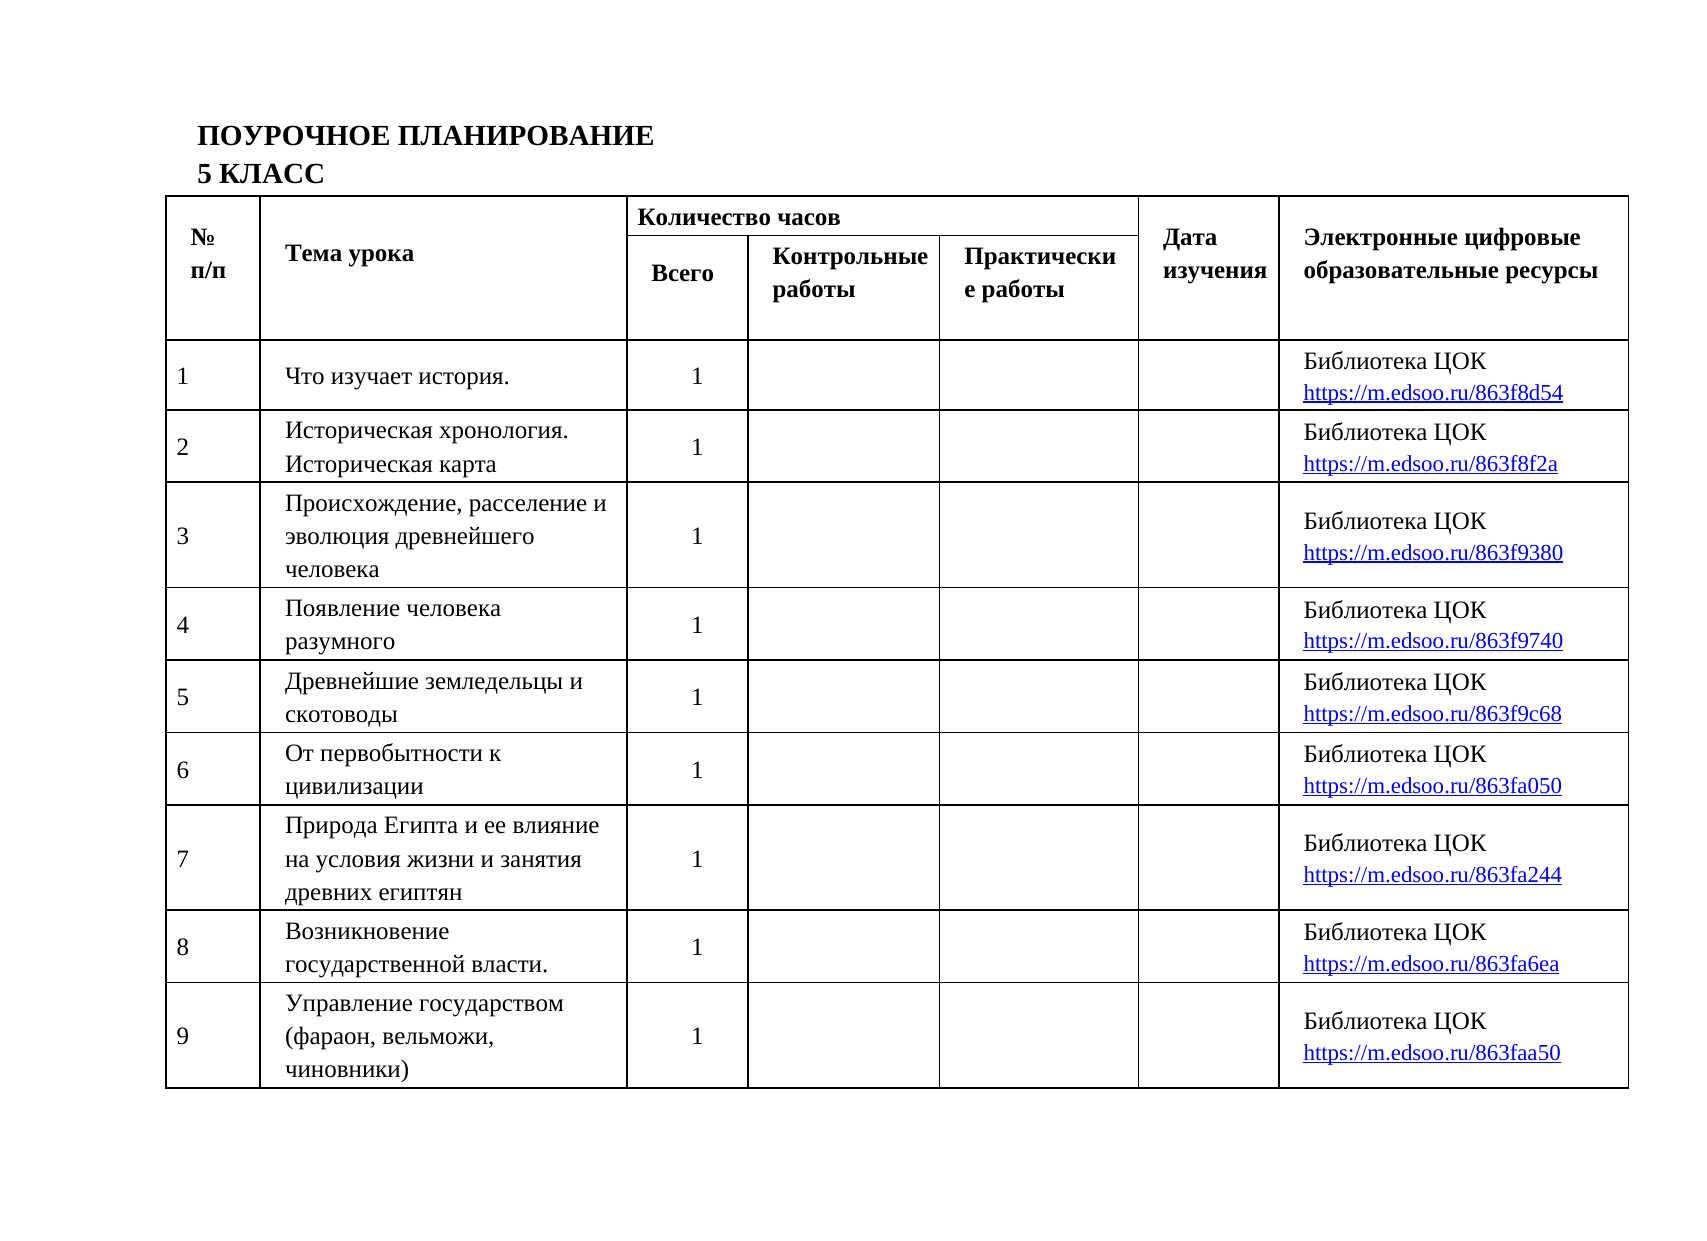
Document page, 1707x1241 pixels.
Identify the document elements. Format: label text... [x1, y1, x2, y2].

table_cell [749, 661, 939, 731]
table_cell [749, 483, 939, 587]
table_cell Происхождение, расселение и эволюция древнейшего человека [261, 483, 626, 587]
table_cell 6 [167, 733, 259, 804]
text 5 КЛАСС [190, 157, 1618, 190]
table_cell 8 [167, 911, 259, 982]
table_cell 1 [628, 806, 747, 909]
table_cell [749, 411, 939, 481]
table_cell Управление государством (фараон, вельможи, чиновники) [261, 983, 626, 1087]
table_cell [940, 483, 1138, 587]
table_cell [1139, 341, 1278, 409]
table_cell [749, 983, 939, 1087]
table_cell Библиотека ЦОК https://m.edsoo.ru/863fa6ea [1280, 911, 1628, 982]
table_cell [940, 911, 1138, 982]
table_cell [940, 588, 1138, 659]
table_cell 1 [628, 661, 747, 731]
table_cell [1139, 661, 1278, 731]
table_cell 1 [628, 983, 747, 1087]
table_cell [1139, 588, 1278, 659]
table_cell 1 [167, 341, 259, 409]
table_cell [1139, 983, 1278, 1087]
table_header Дата изучения [1139, 197, 1278, 339]
table_cell [1139, 806, 1278, 909]
text ПОУРОЧНОЕ ПЛАНИРОВАНИЕ [190, 118, 1618, 152]
table_cell Появление человека разумного [261, 588, 626, 659]
table_cell 1 [628, 911, 747, 982]
table_cell [940, 983, 1138, 1087]
table_cell 1 [628, 411, 747, 481]
table_cell [1139, 411, 1278, 481]
table_cell [940, 806, 1138, 909]
table_cell 2 [167, 411, 259, 481]
table_cell 1 [628, 588, 747, 659]
table_cell [1139, 483, 1278, 587]
table_header Электронные цифровые образовательные ресурсы [1280, 197, 1628, 339]
table_cell Библиотека ЦОК https://m.edsoo.ru/863faa50 [1280, 983, 1628, 1087]
table_header Тема урока [261, 197, 626, 339]
table_cell 7 [167, 806, 259, 909]
table_cell [749, 733, 939, 804]
table_cell 9 [167, 983, 259, 1087]
table_cell [749, 806, 939, 909]
table_cell Всего [628, 236, 747, 339]
table_cell [749, 588, 939, 659]
table_cell [940, 341, 1138, 409]
table_cell Контрольные работы [749, 236, 939, 339]
table_cell 5 [167, 661, 259, 731]
table_cell Библиотека ЦОК https://m.edsoo.ru/863fa244 [1280, 806, 1628, 909]
table_cell [940, 411, 1138, 481]
table_cell [1139, 733, 1278, 804]
table_cell Возникновение государственной власти. [261, 911, 626, 982]
table_cell [940, 661, 1138, 731]
table_cell Библиотека ЦОК https://m.edsoo.ru/863f8f2a [1280, 411, 1628, 481]
table_cell Библиотека ЦОК https://m.edsoo.ru/863f9c68 [1280, 661, 1628, 731]
table_cell Библиотека ЦОК https://m.edsoo.ru/863f8d54 [1280, 341, 1628, 409]
table_cell 1 [628, 483, 747, 587]
table_cell [749, 341, 939, 409]
table_cell Практические работы [940, 236, 1138, 339]
table_cell Библиотека ЦОК https://m.edsoo.ru/863f9380 [1280, 483, 1628, 587]
table_cell [749, 911, 939, 982]
table_cell Древнейшие земледельцы и скотоводы [261, 661, 626, 731]
table_cell 3 [167, 483, 259, 587]
table_cell Библиотека ЦОК https://m.edsoo.ru/863fa050 [1280, 733, 1628, 804]
table_cell От первобытности к цивилизации [261, 733, 626, 804]
table_cell 4 [167, 588, 259, 659]
table_cell Библиотека ЦОК https://m.edsoo.ru/863f9740 [1280, 588, 1628, 659]
table_cell Историческая хронология. Историческая карта [261, 411, 626, 481]
table_cell [940, 733, 1138, 804]
table_cell Что изучает история. [261, 341, 626, 409]
table_cell 1 [628, 733, 747, 804]
table_cell [1139, 911, 1278, 982]
table_cell Природа Египта и ее влияние на условия жизни и занятия древних египтян [261, 806, 626, 909]
table_header № п/п [167, 197, 259, 339]
table_header Количество часов [628, 197, 1138, 234]
table_cell 1 [628, 341, 747, 409]
